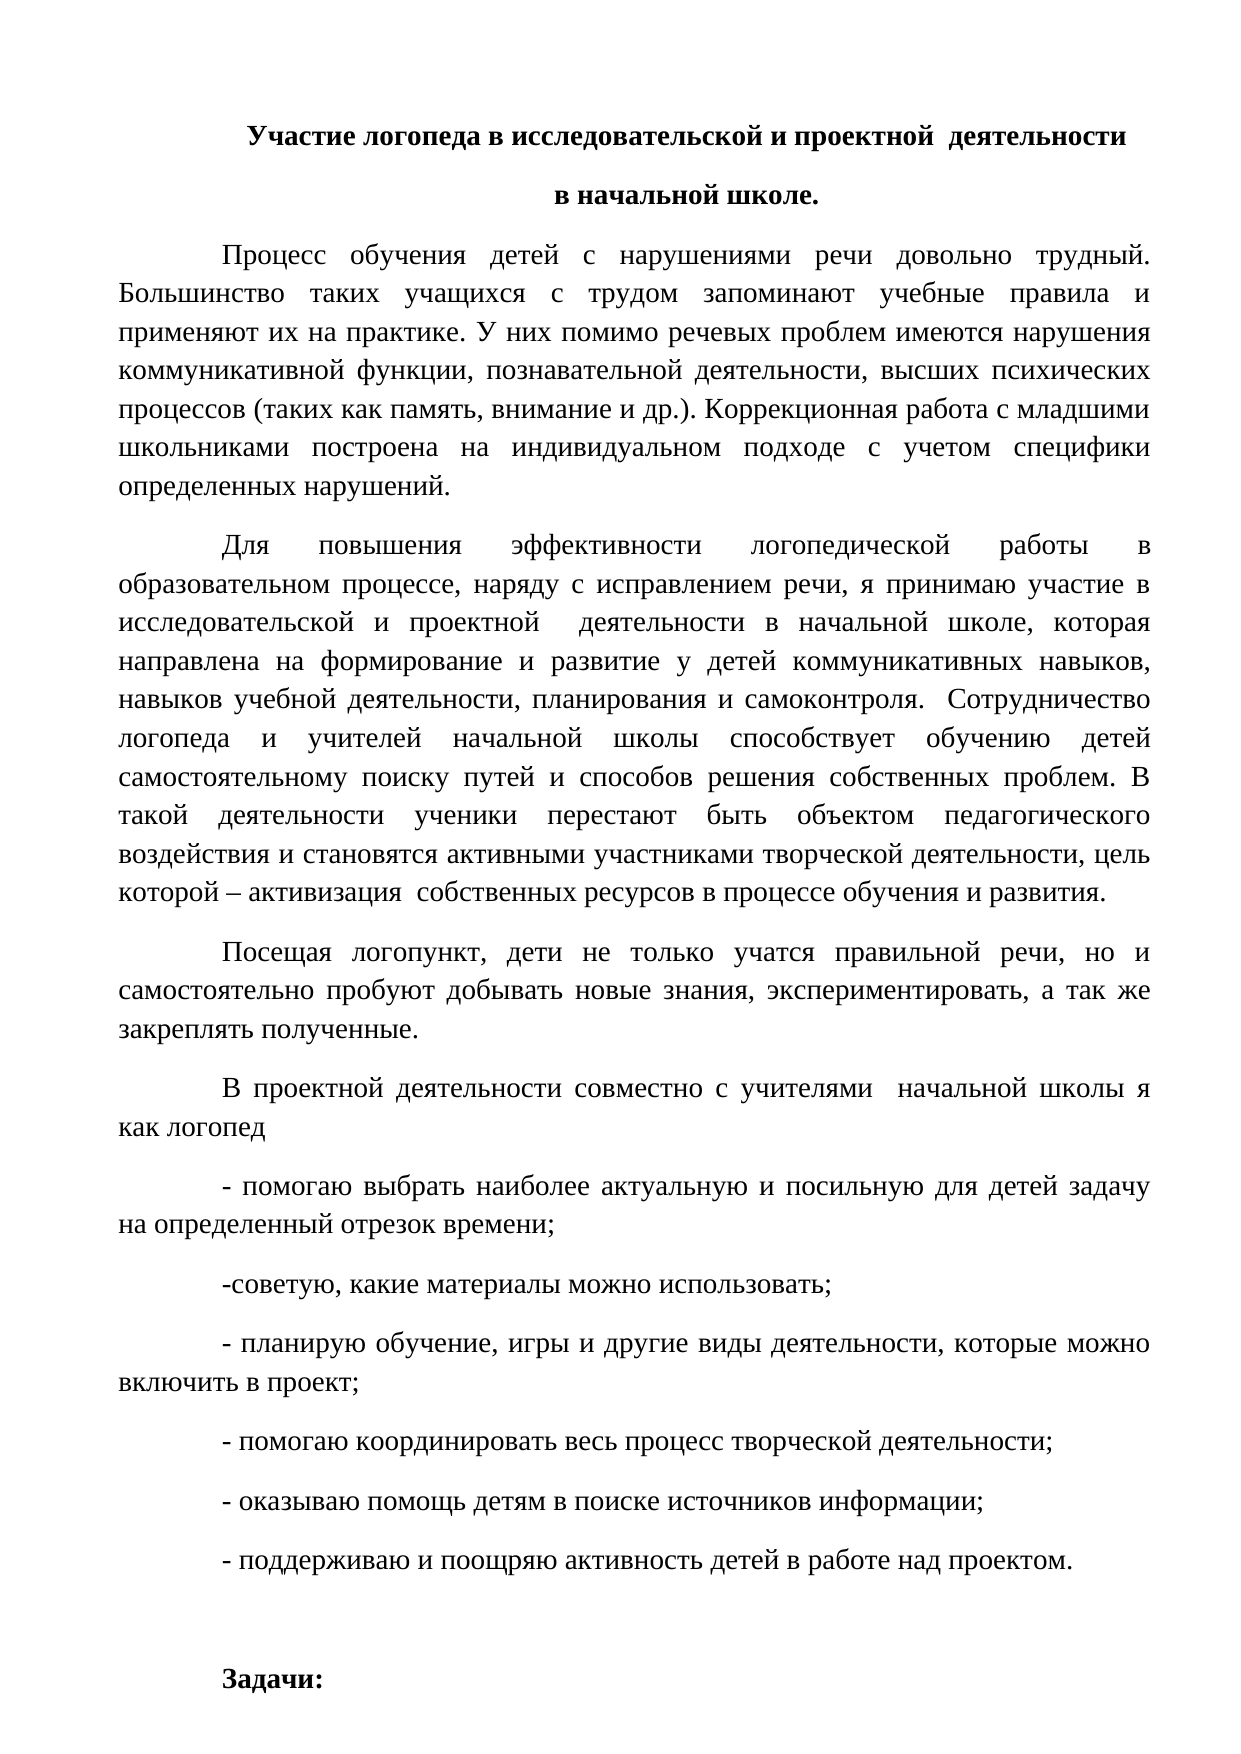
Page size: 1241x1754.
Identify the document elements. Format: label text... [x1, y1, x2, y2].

text Участие логопеда в исследовательской и проектной деятельности [118, 118, 1152, 152]
text - планирую обучение, игры и другие виды деятельности, которые можно включить в проект; [118, 1325, 1152, 1397]
text В проектной деятельности совместно с учителями начальной школы я как логопед [118, 1070, 1152, 1142]
text Задачи: [118, 1661, 1152, 1694]
text - помогаю выбрать наиболее актуальную и посильную для детей задачу на определенный отрезок времени; [118, 1168, 1152, 1240]
text - поддерживаю и поощряю активность детей в работе над проектом. [118, 1542, 1152, 1576]
text Процесс обучения детей с нарушениями речи довольно трудный. Большинство таких учащихся с трудом запоминают учебные правила и применяют их на практике. У них помимо речевых проблем имеются нарушения коммуникативной функции, познавательной деятельности, высших психических процессов (таких как память, внимание и др.). Коррекционная работа с младшими школьниками построена на индивидуальном подходе с учетом специфики определенных нарушений. [118, 237, 1152, 502]
text -советую, какие материалы можно использовать; [118, 1266, 1152, 1299]
text в начальной школе. [118, 177, 1152, 211]
text Для повышения эффективности логопедической работы в образовательном процессе, наряду с исправлением речи, я принимаю участие в исследовательской и проектной деятельности в начальной школе, которая направлена на формирование и развитие у детей коммуникативных навыков, навыков учебной деятельности, планирования и самоконтроля. Сотрудничество логопеда и учителей начальной школы способствует обучению детей самостоятельному поиску путей и способов решения собственных проблем. В такой деятельности ученики перестают быть объектом педагогического воздействия и становятся активными участниками творческой деятельности, цель которой – активизация собственных ресурсов в процессе обучения и развития. [118, 527, 1152, 908]
text Посещая логопункт, дети не только учатся правильной речи, но и самостоятельно пробуют добывать новые знания, экспериментировать, а так же закреплять полученные. [118, 934, 1152, 1044]
text - помогаю координировать весь процесс творческой деятельности; [118, 1423, 1152, 1457]
text - оказываю помощь детям в поиске источников информации; [118, 1483, 1152, 1516]
